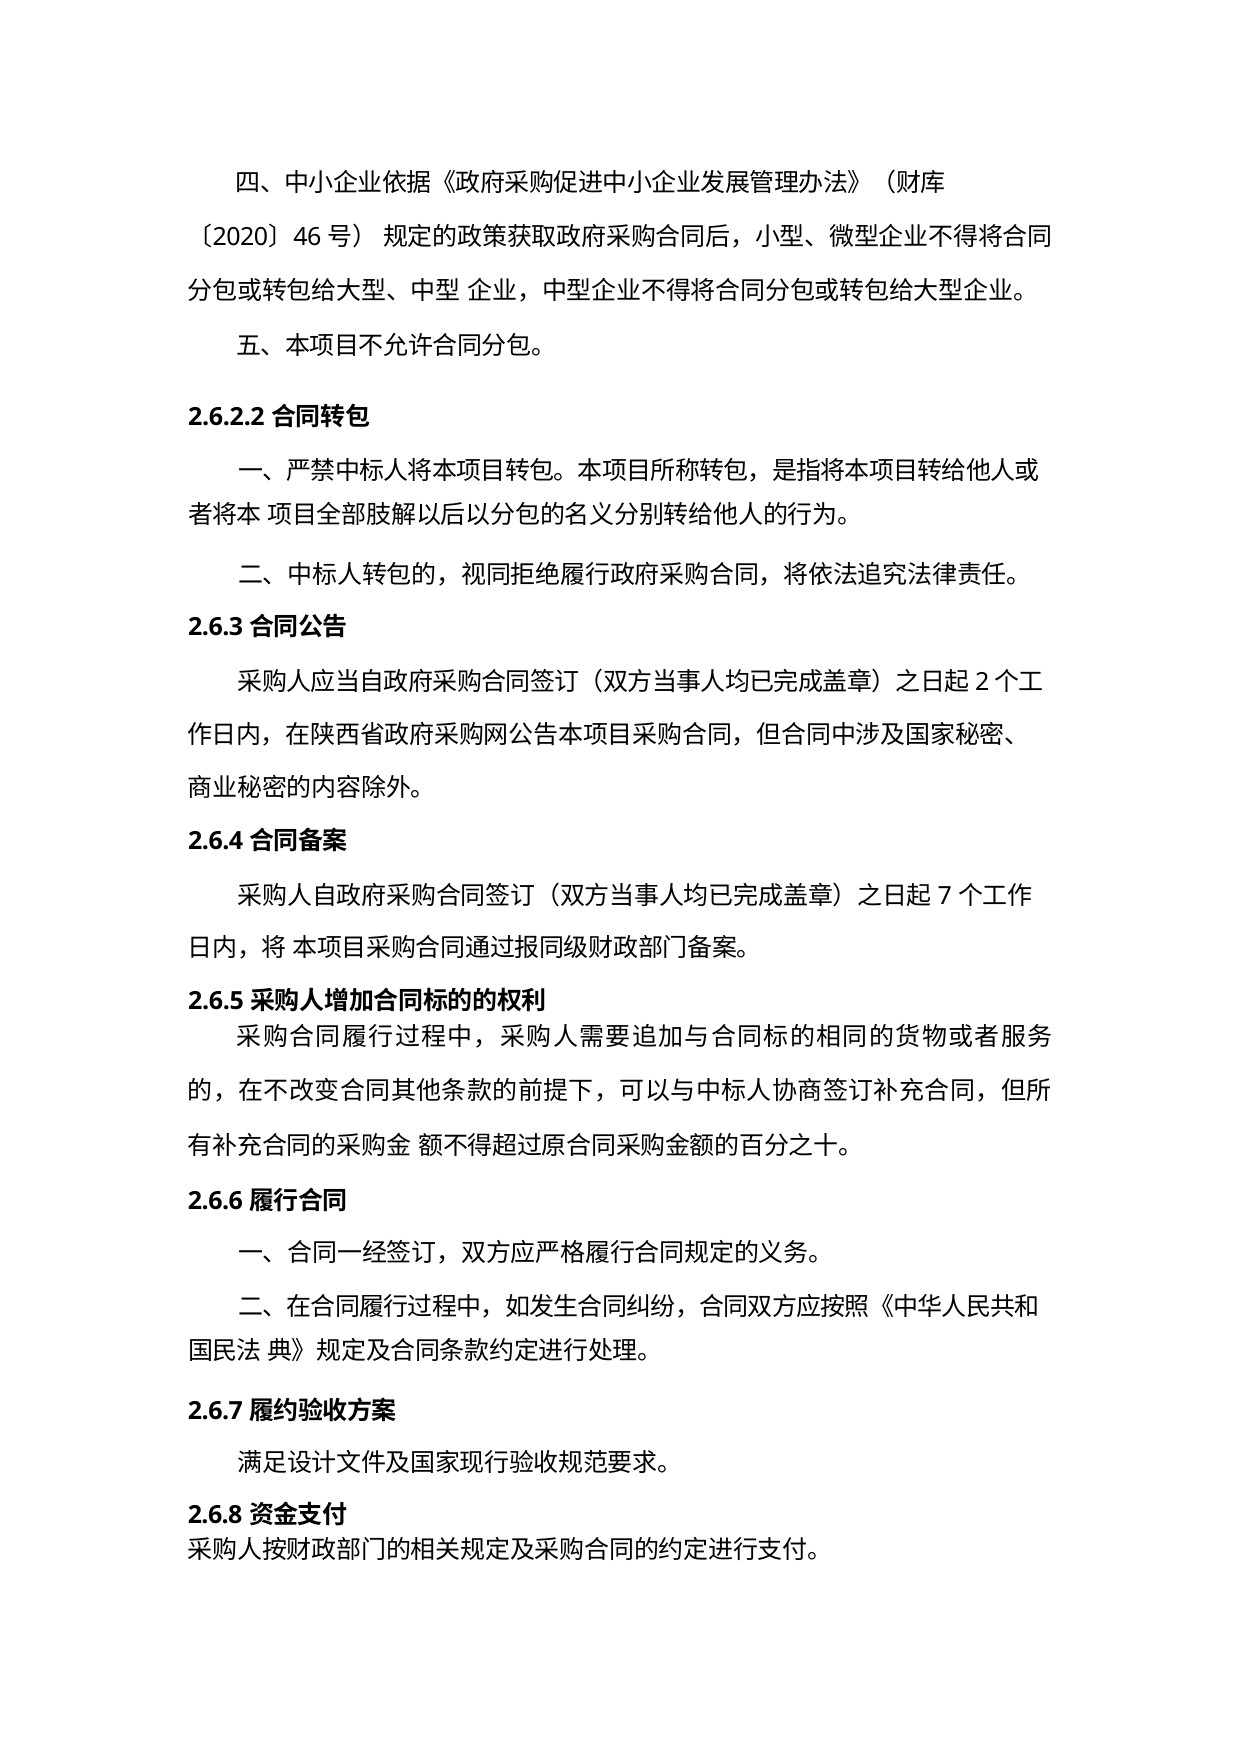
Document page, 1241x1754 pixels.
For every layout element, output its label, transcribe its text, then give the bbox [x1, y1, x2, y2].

text 四、中小企业依据《政府采购促进中小企业发展管理办法》（财库〔2020〕46 号） 规定的政策获取政府采购合同后，小型、微型企业不得将合同分包或转包给大型、中型 企业，中型企业不得将合同分包或转包给大型企业。 [187, 162, 1053, 307]
text 采购合同履行过程中，采购人需要追加与合同标的相同的货物或者服务的，在不改变合同其他条款的前提下，可以与中标人协商签订补充合同，但所有补充合同的采购金 额不得超过原合同采购金额的百分之十。 [187, 1016, 1053, 1161]
text 采购人应当自政府采购合同签订（双方当事人均已完成盖章）之日起 2个工作日内，在陕西省政府采购网公告本项目采购合同，但合同中涉及国家秘密、商业秘密的内容除外。 [187, 661, 1053, 803]
text 2.6.6 履行合同 [188, 1183, 1053, 1216]
text 一、严禁中标人将本项目转包。本项目所称转包，是指将本项目转给他人或者将本 项目全部肢解以后以分包的名义分别转给他人的行为。 [188, 450, 1051, 531]
text 一、合同一经签订，双方应严格履行合同规定的义务。 [238, 1235, 1053, 1268]
text 2.6.2.2 合同转包 [188, 399, 1053, 432]
text 2.6.3 合同公告 [188, 609, 1053, 642]
text 2.6.4 合同备案 [188, 823, 1053, 856]
text 五、本项目不允许合同分包。 [187, 325, 1053, 361]
text 2.6.7 履约验收方案 [188, 1393, 1053, 1426]
text 2.6.8 资金支付 [188, 1497, 1053, 1530]
text 2.6.5 采购人增加合同标的的权利 [188, 983, 1053, 1016]
text 二、中标人转包的，视同拒绝履行政府采购合同，将依法追究法律责任。 [238, 557, 1053, 590]
text 采购人自政府采购合同签订（双方当事人均已完成盖章）之日起 7 个工作日内，将 本项目采购合同通过报同级财政部门备案。 [188, 875, 1053, 964]
text 二、在合同履行过程中，如发生合同纠纷，合同双方应按照《中华人民共和国民法 典》规定及合同条款约定进行处理。 [188, 1287, 1043, 1367]
text 满足设计文件及国家现行验收规范要求。 [237, 1445, 1053, 1478]
text 采购人按财政部门的相关规定及采购合同的约定进行支付。 [187, 1530, 1053, 1566]
